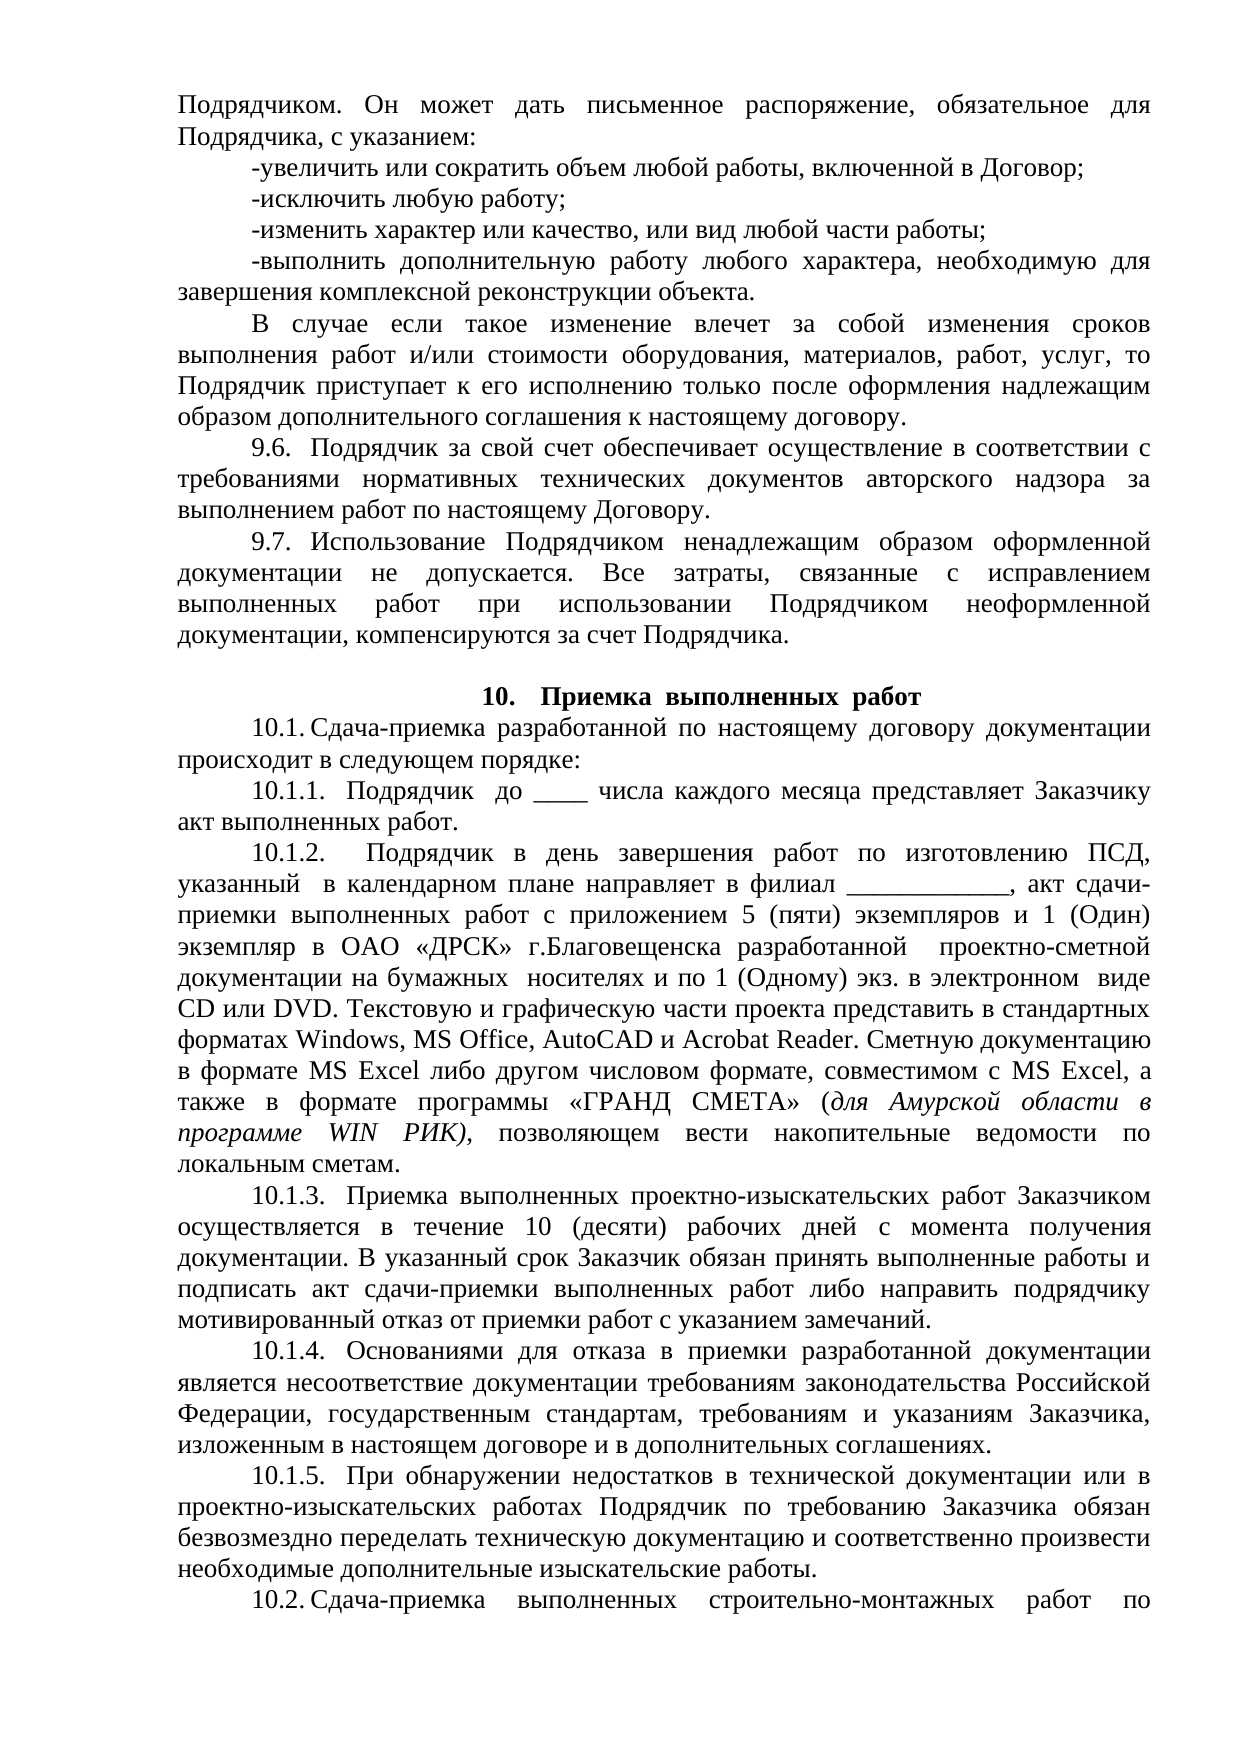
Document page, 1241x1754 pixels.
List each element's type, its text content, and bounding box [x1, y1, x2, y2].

list Приемка выполненных работ [177, 680, 1152, 712]
text -выполнить дополнительную работу любого характера, необходимую для завершения комплексной реконструкции объекта. [177, 244, 1152, 307]
text В случае если такое изменение влечет за собой изменения сроков выполнения работ и/или стоимости оборудования, материалов, работ, услуг, то Подрядчик приступает к его исполнению только после оформления надлежащим образом дополнительного соглашения к настоящему договору. [177, 307, 1152, 431]
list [177, 1584, 1152, 1615]
list Приемка выполненных проектно-изыскательских работ Заказчиком осуществляется в течение 10 (десяти) рабочих дней с момента получения документации. В указанный срок Заказчик обязан принять выполненные работы и подписать акт сдачи-приемки выполненных работ либо направить подрядчику мотивированный отказ от приемки работ с указанием замечаний. [177, 1179, 1152, 1334]
list Подрядчик до ____ числа каждого месяца представляет Заказчику акт выполненных работ. [177, 774, 1152, 836]
list Подрядчик в день завершения работ по изготовлению ПСД, указанный в календарном плане направляет в филиал ____________, акт сдачи-приемки выполненных работ с приложением 5 (пяти) экземпляров и 1 (Один) экземпляр в ОАО «ДРСК» г.Благовещенска разработанной проектно-сметной документации на бумажных носителях и по 1 (Одному) экз. в электронном виде СD или DVD. Текстовую и графическую части проекта представить в стандартных форматах Windows, MS Office, AutoCAD и Acrobat Reader. Сметную документацию в формате MS Excel либо другом числовом формате, совместимом с MS Excel, а также в формате программы «ГРАНД СМЕТА» (для Амурской области в программе WIN РИК), позволяющем вести накопительные ведомости по локальным сметам. [177, 836, 1152, 1179]
text -исключить любую работу; [177, 182, 1152, 213]
list При обнаружении недостатков в технической документации или в проектно-изыскательских работах Подрядчик по требованию Заказчика обязан безвозмездно переделать техническую документацию и соответственно произвести необходимые дополнительные изыскательские работы. [177, 1459, 1152, 1584]
list Основаниями для отказа в приемки разработанной документации является несоответствие документации требованиям законодательства Российской Федерации, государственным стандартам, требованиям и указаниям Заказчика, изложенным в настоящем договоре и в дополнительных соглашениях. [177, 1334, 1152, 1459]
text -увеличить или сократить объем любой работы, включенной в Договор; [177, 151, 1152, 182]
list Подрядчик за свой счет обеспечивает осуществление в соответствии с требованиями нормативных технических документов авторского надзора за выполнением работ по настоящему Договору. [177, 431, 1152, 525]
list Сдача-приемка разработанной по настоящему договору документации происходит в следующем порядке: [177, 712, 1152, 774]
text -изменить характер или качество, или вид любой части работы; [177, 213, 1152, 244]
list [177, 89, 1152, 151]
list Использование Подрядчиком ненадлежащим образом оформленной документации не допускается. Все затраты, связанные с исправлением выполненных работ при использовании Подрядчиком неоформленной документации, компенсируются за счет Подрядчика. [177, 525, 1152, 649]
